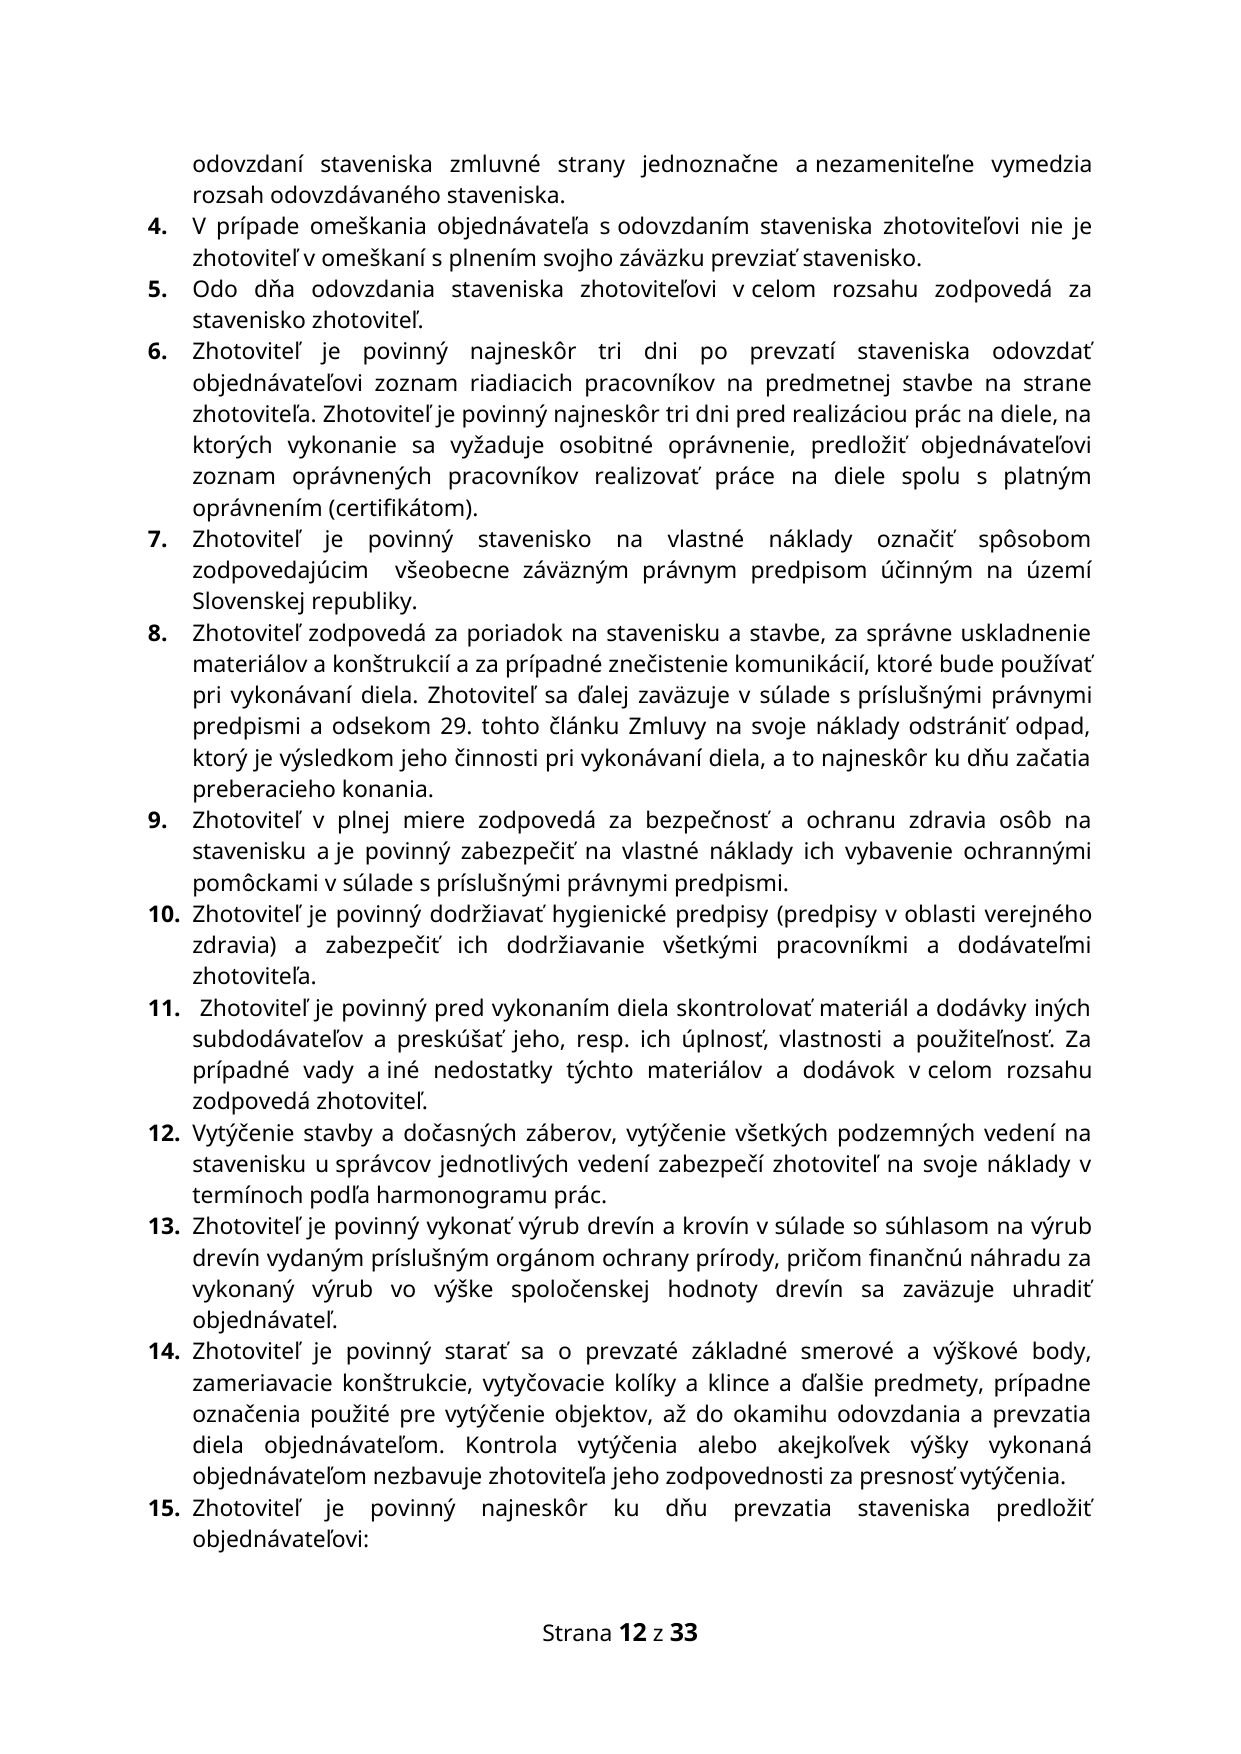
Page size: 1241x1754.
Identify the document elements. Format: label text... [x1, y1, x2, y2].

list Odo dňa odovzdania staveniska zhotoviteľovi v celom rozsahu zodpovedá za stavenisko zhotoviteľ. [148, 273, 1092, 335]
list Zhotoviteľ je povinný vykonať výrub drevín a krovín v súlade so súhlasom na výrub drevín vydaným príslušným orgánom ochrany prírody, pričom finančnú náhradu za vykonaný výrub vo výške spoločenskej hodnoty drevín sa zaväzuje uhradiť objednávateľ. [148, 1210, 1092, 1335]
list Zhotoviteľ je povinný starať sa o prevzaté základné smerové a výškové body, zameriavacie konštrukcie, vytyčovacie kolíky a klince a ďalšie predmety, prípadne označenia použité pre vytýčenie objektov, až do okamihu odovzdania a prevzatia diela objednávateľom. Kontrola vytýčenia alebo akejkoľvek výšky vykonaná objednávateľom nezbavuje zhotoviteľa jeho zodpovednosti za presnosť vytýčenia. [148, 1335, 1092, 1491]
list Zhotoviteľ v plnej miere zodpovedá za bezpečnosť a ochranu zdravia osôb na stavenisku a je povinný zabezpečiť na vlastné náklady ich vybavenie ochrannými pomôckami v súlade s príslušnými právnymi predpismi. [148, 804, 1092, 898]
list Zhotoviteľ je povinný najneskôr ku dňu prevzatia staveniska predložiť objednávateľovi: [148, 1491, 1092, 1554]
list Zhotoviteľ je povinný najneskôr tri dni po prevzatí staveniska odovzdať objednávateľovi zoznam riadiacich pracovníkov na predmetnej stavbe na strane zhotoviteľa. Zhotoviteľ je povinný najneskôr tri dni pred realizáciou prác na diele, na ktorých vykonanie sa vyžaduje osobitné oprávnenie, predložiť objednávateľovi zoznam oprávnených pracovníkov realizovať práce na diele spolu s platným oprávnením (certifikátom). [148, 335, 1092, 523]
list Zhotoviteľ je povinný dodržiavať hygienické predpisy (predpisy v oblasti verejného zdravia) a zabezpečiť ich dodržiavanie všetkými pracovníkmi a dodávateľmi zhotoviteľa. [148, 898, 1092, 991]
list V prípade omeškania objednávateľa s odovzdaním staveniska zhotoviteľovi nie je zhotoviteľ v omeškaní s plnením svojho záväzku prevziať stavenisko. [148, 210, 1092, 273]
list Zhotoviteľ je povinný stavenisko na vlastné náklady označiť spôsobom zodpovedajúcim všeobecne záväzným právnym predpisom účinným na území Slovenskej republiky. [148, 523, 1092, 616]
list Vytýčenie stavby a dočasných záberov, vytýčenie všetkých podzemných vedení na stavenisku u správcov jednotlivých vedení zabezpečí zhotoviteľ na svoje náklady v termínoch podľa harmonogramu prác. [148, 1116, 1092, 1210]
list Zhotoviteľ je povinný pred vykonaním diela skontrolovať materiál a dodávky iných subdodávateľov a preskúšať jeho, resp. ich úplnosť, vlastnosti a použiteľnosť. Za prípadné vady a iné nedostatky týchto materiálov a dodávok v celom rozsahu zodpovedá zhotoviteľ. [148, 991, 1092, 1116]
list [148, 148, 1092, 210]
list Zhotoviteľ zodpovedá za poriadok na stavenisku a stavbe, za správne uskladnenie materiálov a konštrukcií a za prípadné znečistenie komunikácií, ktoré bude používať pri vykonávaní diela. Zhotoviteľ sa ďalej zaväzuje v súlade s príslušnými právnymi predpismi a odsekom 29. tohto článku Zmluvy na svoje náklady odstrániť odpad, ktorý je výsledkom jeho činnosti pri vykonávaní diela, a to najneskôr ku dňu začatia preberacieho konania. [148, 616, 1092, 804]
